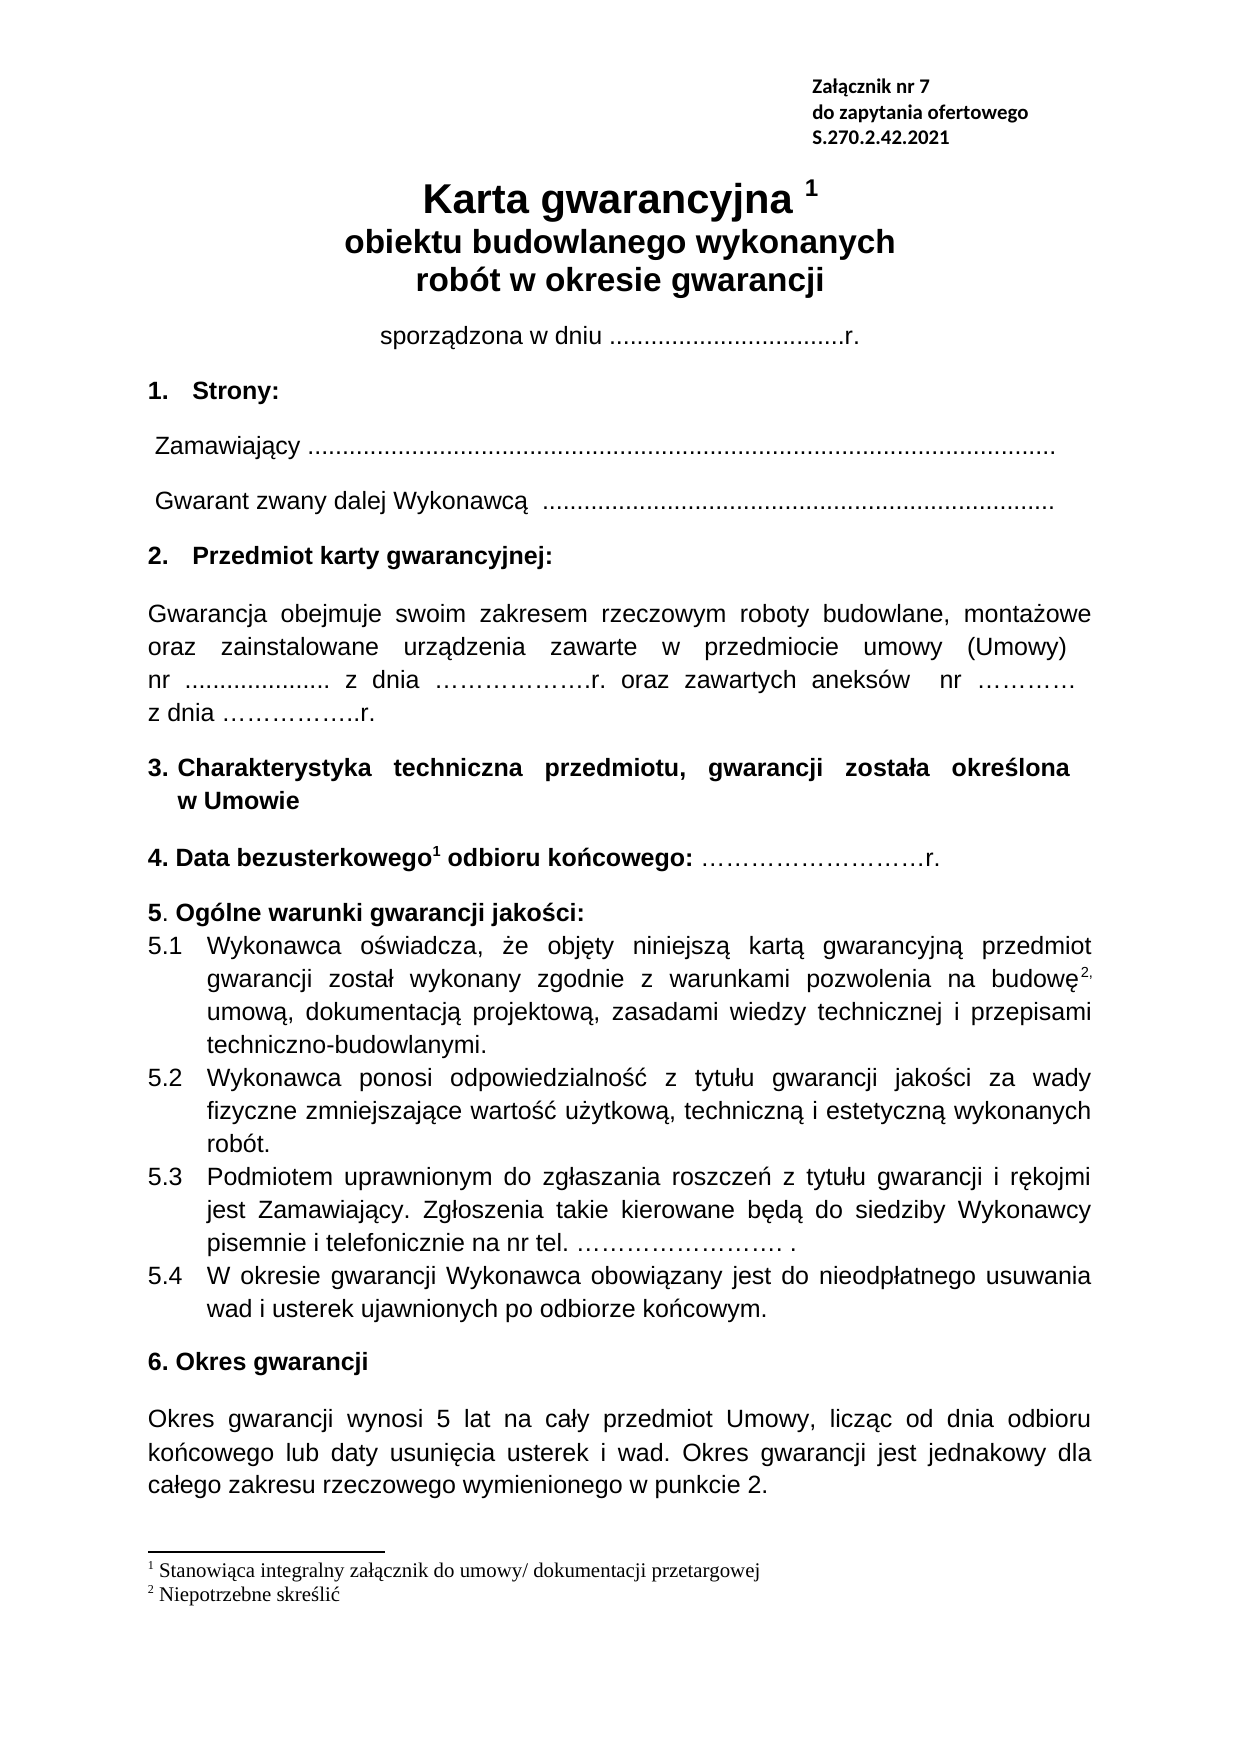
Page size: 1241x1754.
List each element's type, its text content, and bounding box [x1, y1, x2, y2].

text 4. Data bezusterkowego1 odbioru końcowego: ………………………r. [148, 843, 1093, 872]
text 6. Okres gwarancji [148, 1346, 1093, 1375]
text 5.3 Podmiotem uprawnionym do zgłaszania roszczeń z tytułu gwarancji i rękojmi jest Zamawiający. Zgłoszenia takie kierowane będą do siedziby Wykonawcy pisemnie i telefonicznie na nr tel. ……………………. . [148, 1162, 1093, 1257]
list Charakterystyka techniczna przedmiotu, gwarancji została określona w Umowie [148, 753, 1093, 815]
list Strony: [148, 376, 1093, 404]
text sporządzona w dniu ..................................r. [148, 321, 1093, 349]
subtitle 5. Ogólne warunki gwarancji jakości: [148, 898, 1093, 927]
text Gwarancja obejmuje swoim zakresem rzeczowym roboty budowlane, montażowe oraz zainstalowane urządzenia zawarte w przedmiocie umowy (Umowy) nr ..................... z dnia ……………….r. oraz zawartych aneksów nr ………… z dnia ……………..r. [148, 599, 1093, 727]
text Okres gwarancji wynosi 5 lat na cały przedmiot Umowy, licząc od dnia odbioru końcowego lub daty usunięcia usterek i wad. Okres gwarancji jest jednakowy dla całego zakresu rzeczowego wymienionego w punkcie 2. [148, 1404, 1093, 1499]
text 5.4 W okresie gwarancji Wykonawca obowiązany jest do nieodpłatnego usuwania wad i usterek ujawnionych po odbiorze końcowym. [148, 1261, 1093, 1323]
text Zamawiający ............................................................................................................ [148, 431, 1093, 459]
text Gwarant zwany dalej Wykonawcą .......................................................................... [148, 486, 1093, 514]
list Przedmiot karty gwarancyjnej: [148, 541, 1093, 569]
text Karta gwarancyjna [148, 174, 1093, 222]
text 5.1 Wykonawca oświadcza, że objęty niniejszą kartą gwarancyjną przedmiot gwarancji został wykonany zgodnie z warunkami pozwolenia na budowę, umową, dokumentacją projektową, zasadami wiedzy technicznej i przepisami techniczno-budowlanymi. [148, 931, 1093, 1059]
title obiektu budowlanego wykonanych robót w okresie gwarancji [148, 222, 1093, 299]
text 5.2 Wykonawca ponosi odpowiedzialność z tytułu gwarancji jakości za wady fizyczne zmniejszające wartość użytkową, techniczną i estetyczną wykonanych robót. [148, 1063, 1093, 1158]
